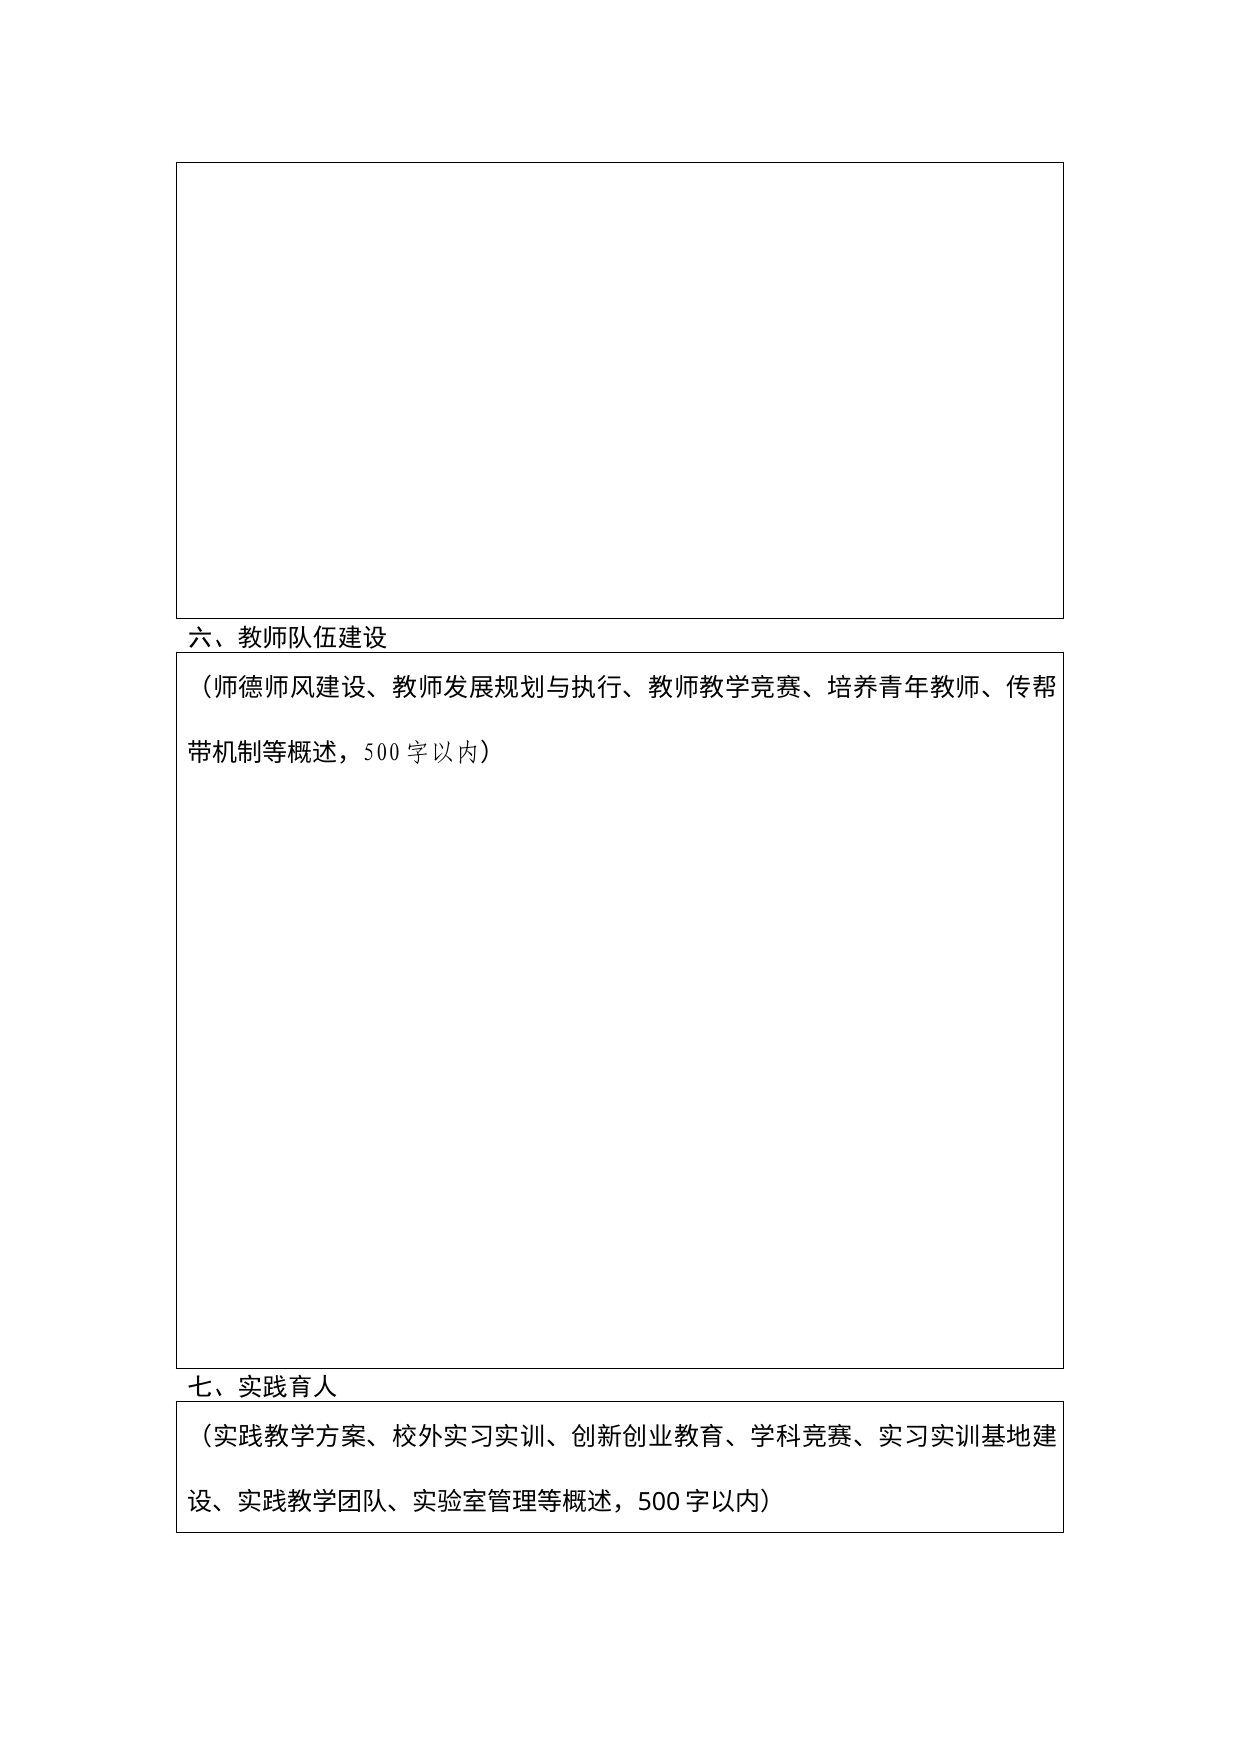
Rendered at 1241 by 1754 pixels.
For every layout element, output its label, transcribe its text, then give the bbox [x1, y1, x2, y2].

table_header （师德师风建设、教师发展规划与执行、教师教学竞赛、培养青年教师、传帮带机制等概述，500字以内） [177, 653, 1063, 1368]
text 六、教师队伍建设 [187, 619, 1059, 652]
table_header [177, 163, 1063, 618]
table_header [177, 1402, 1063, 1532]
text 七、实践育人 [187, 1369, 1059, 1401]
